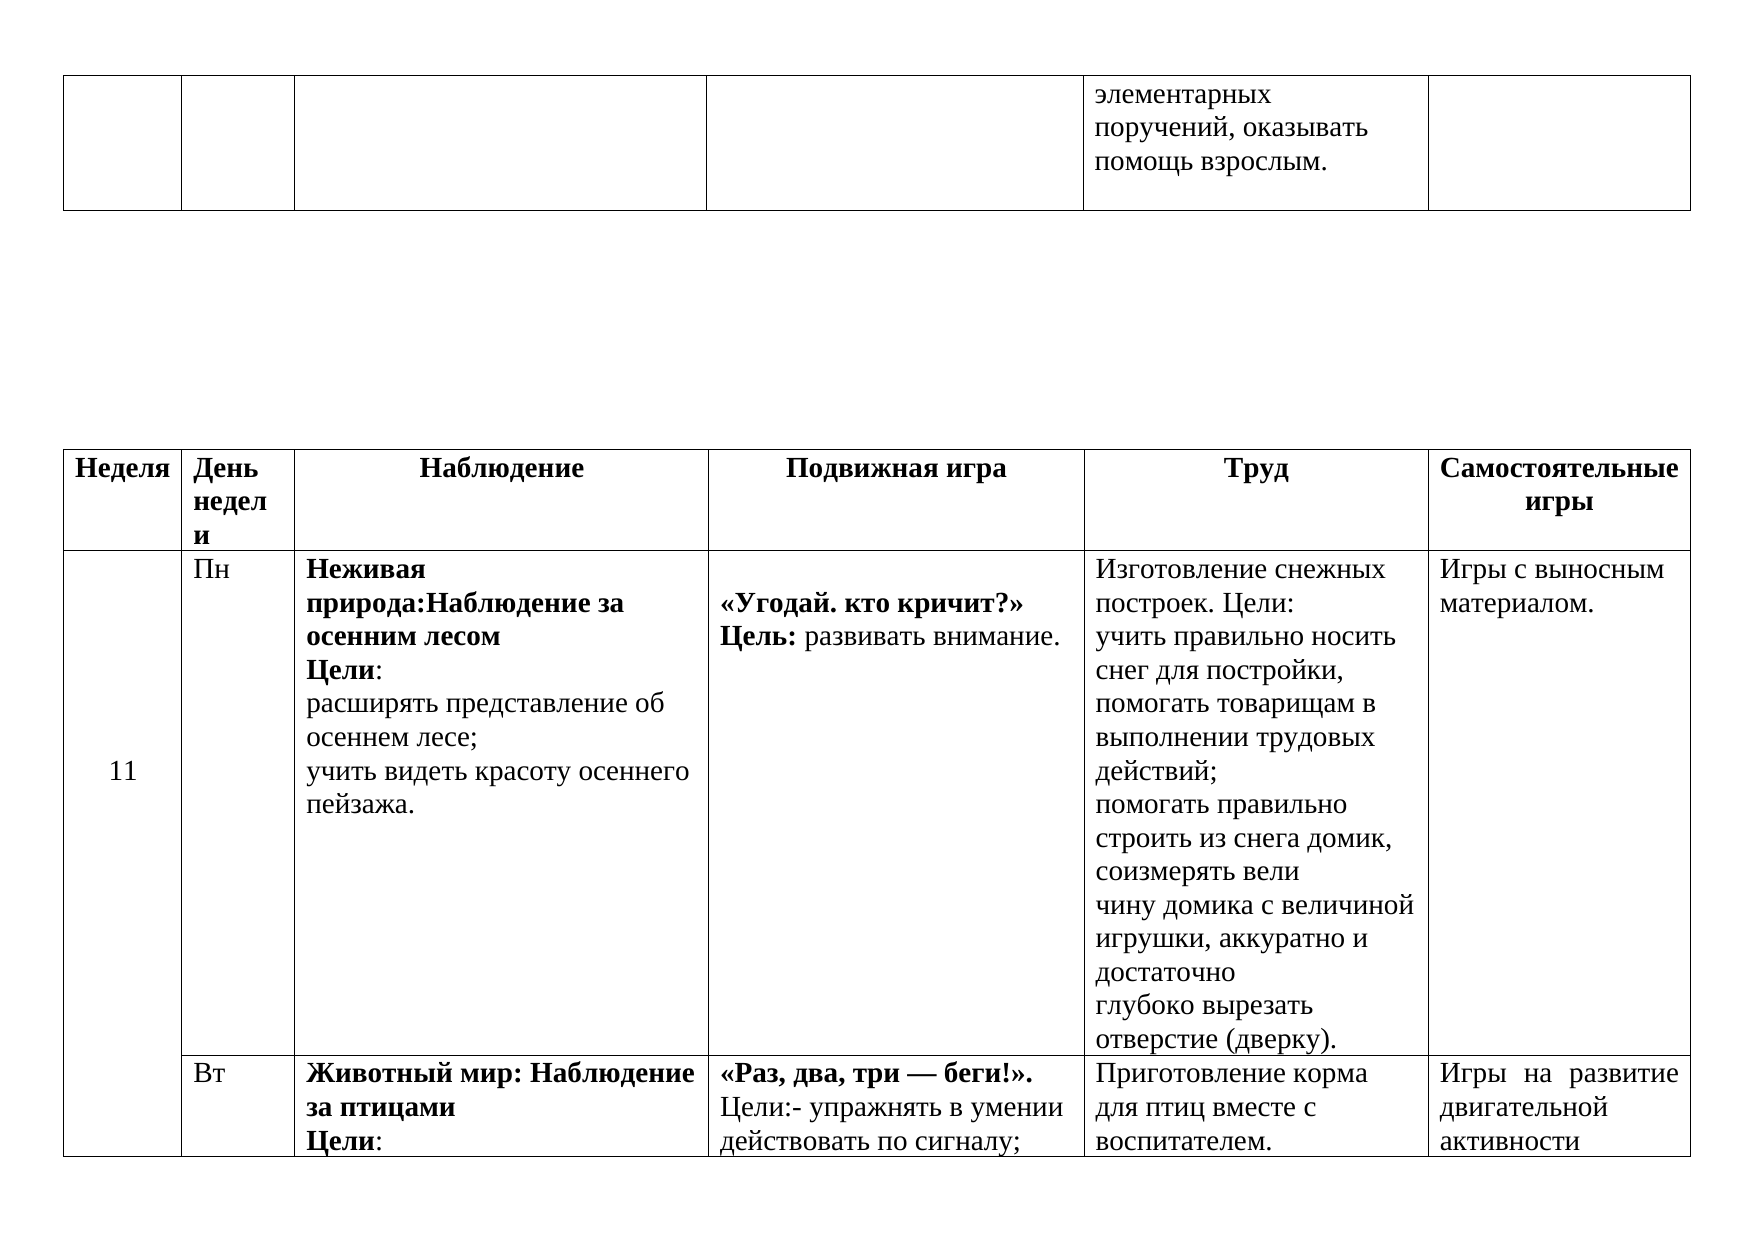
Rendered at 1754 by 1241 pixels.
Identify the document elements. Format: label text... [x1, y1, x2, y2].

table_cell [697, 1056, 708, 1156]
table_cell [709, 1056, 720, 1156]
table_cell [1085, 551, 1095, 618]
table_cell Пн [182, 551, 294, 1054]
table_header Труд [1085, 450, 1428, 550]
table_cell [1084, 76, 1428, 210]
table_cell «Угодай. кто кричит?» Цель: развивать внимание. [709, 551, 1084, 1054]
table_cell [1429, 1056, 1690, 1156]
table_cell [295, 76, 706, 210]
table_header Неделя [64, 450, 181, 550]
table_cell Вт [182, 1056, 294, 1156]
table_header Наблюдение [295, 450, 708, 550]
table_header Подвижная игра [709, 450, 1084, 550]
table_cell Неживая природа:Наблюдение за осенним лесом Цели: расширять представление об осеннем лесе; учить видеть красоту осеннего пейзажа. [295, 551, 708, 1054]
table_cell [1429, 76, 1690, 210]
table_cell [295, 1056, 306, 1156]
table_header День недели [182, 450, 294, 550]
table_header Самостоятельные игры [1429, 450, 1690, 550]
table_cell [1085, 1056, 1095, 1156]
table_cell Игры с выносным материалом. [1429, 551, 1690, 1054]
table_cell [707, 76, 1083, 210]
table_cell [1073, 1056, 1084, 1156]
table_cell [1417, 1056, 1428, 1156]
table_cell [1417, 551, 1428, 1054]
table_cell Пт [182, 76, 294, 210]
table_cell 11 [64, 551, 181, 1156]
